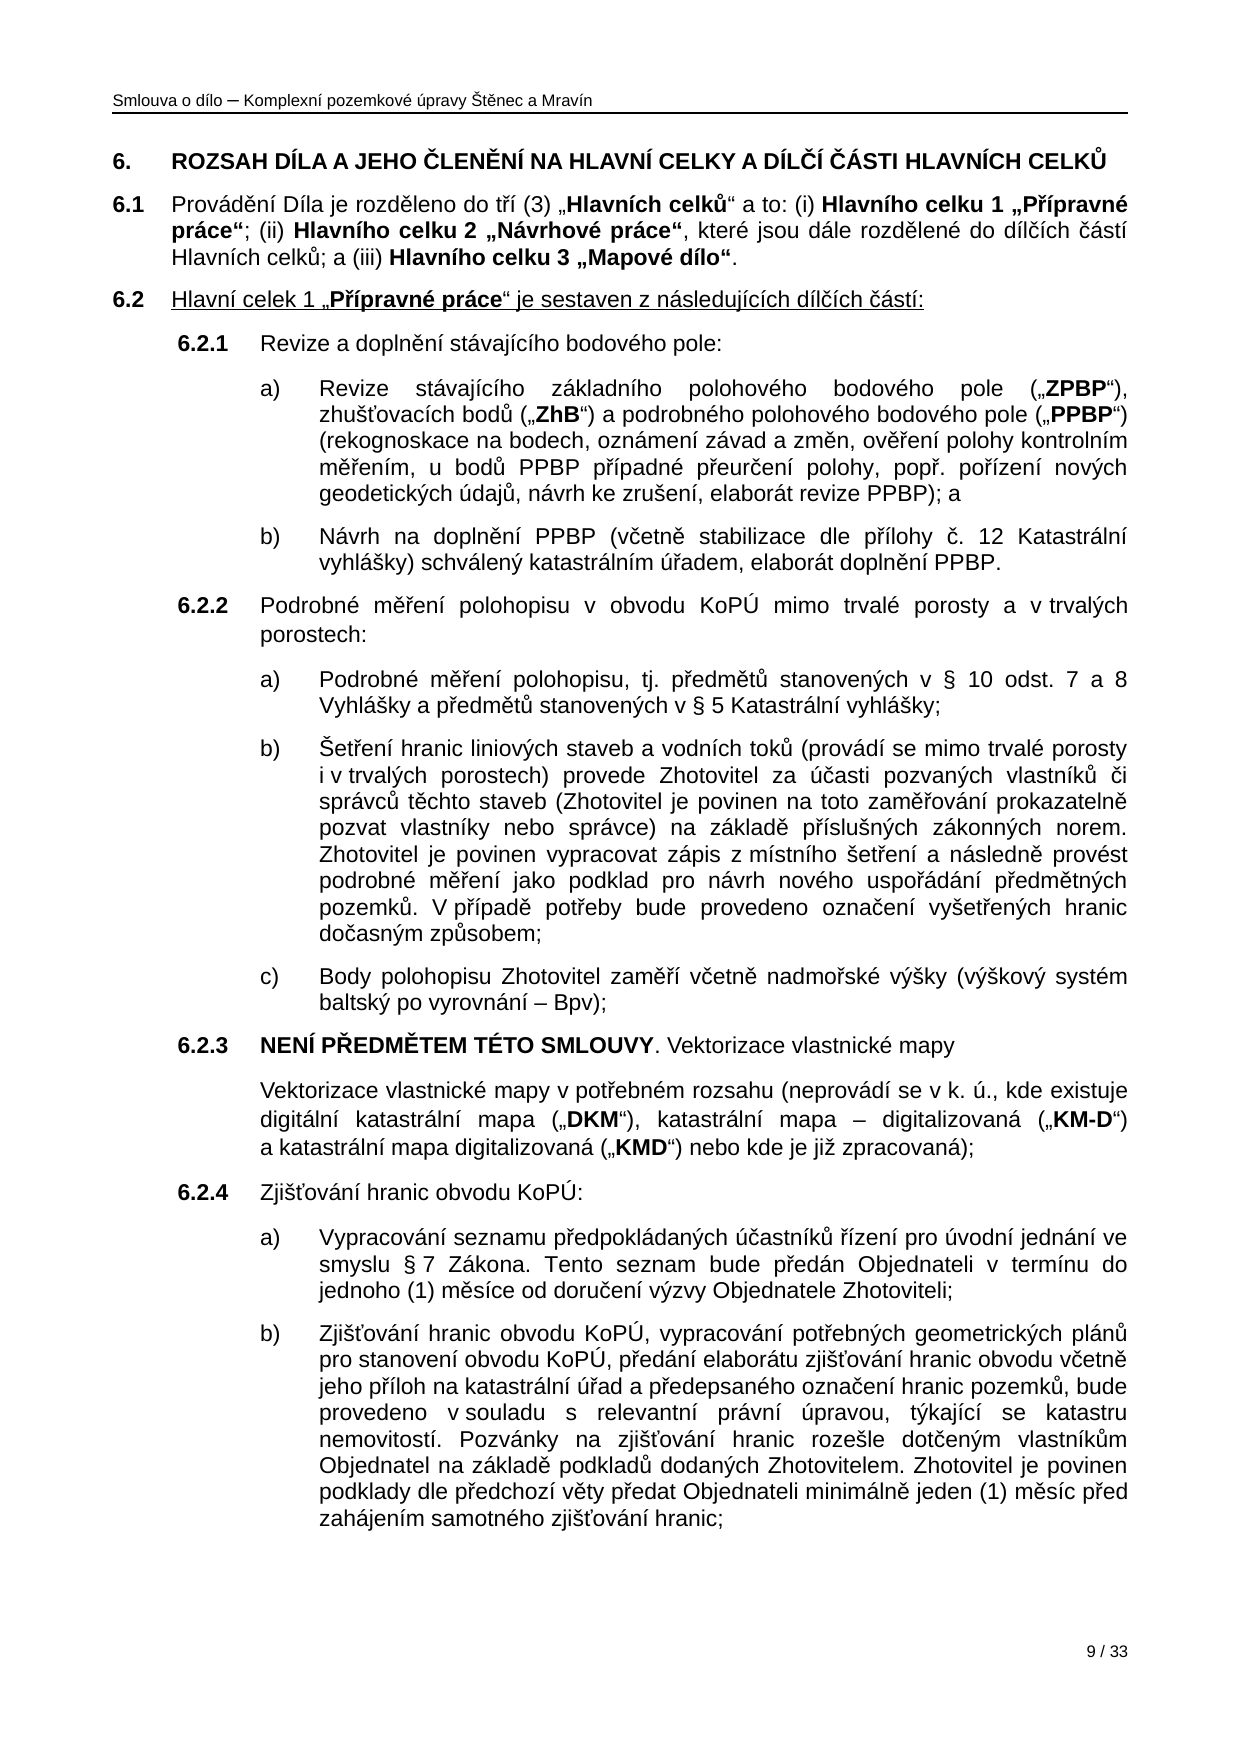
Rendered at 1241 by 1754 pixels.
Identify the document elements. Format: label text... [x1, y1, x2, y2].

list Vypracování seznamu předpokládaných účastníků řízení pro úvodní jednání ve smyslu § 7 Zákona. Tento seznam bude předán Objednateli v termínu do jednoho (1) měsíce od doručení výzvy Objednatele Zhotoviteli; [260, 1224, 1128, 1303]
text Není předmětem této smlouvy. Vektorizace vlastnické mapy [177, 1032, 1128, 1058]
text Revize a doplnění stávajícího bodového pole: [177, 329, 1128, 356]
list Revize stávajícího základního polohového bodového pole („ZPBP“), zhušťovacích bodů („ZhB“) a podrobného polohového bodového pole („PPBP“) (rekognoskace na bodech, oznámení závad a změn, ověření polohy kontrolním měřením, u bodů PPBP případné přeurčení polohy, popř. pořízení nových geodetických údajů, návrh ke zrušení, elaborát revize PPBP); a [260, 374, 1128, 506]
list Body polohopisu Zhotovitel zaměří včetně nadmořské výšky (výškový systém baltský po vyrovnání – Bpv); [260, 963, 1128, 1016]
list Vektorizace vlastnické mapy v potřebném rozsahu (neprovádí se v k. ú., kde existuje digitální katastrální mapa („DKM“), katastrální mapa – digitalizovaná („KM-D“) a katastrální mapa digitalizovaná („KMD“) nebo kde je již zpracovaná); [260, 1077, 1128, 1161]
text Rozsah díla a jeho členění na hlavní celky a dílčí části Hlavních celků [112, 148, 1128, 174]
text Provádění Díla je rozděleno do tří (3) „Hlavních celků“ a to: (i) Hlavního celku 1 „Přípravné práce“; (ii) Hlavního celku 2 „Návrhové práce“, které jsou dále rozdělené do dílčích částí Hlavních celků; a (iii) Hlavního celku 3 „Mapové dílo“. [112, 191, 1128, 270]
text Hlavní celek 1 „Přípravné práce“ je sestaven z následujících dílčích částí: [112, 286, 1128, 313]
list Návrh na doplnění PPBP (včetně stabilizace dle přílohy č. 12 Katastrální vyhlášky) schválený katastrálním úřadem, elaborát doplnění PPBP. [260, 523, 1128, 576]
text Zjišťování hranic obvodu KoPÚ: [177, 1179, 1128, 1206]
text Podrobné měření polohopisu v obvodu KoPÚ mimo trvalé porosty a v trvalých porostech: [177, 592, 1128, 647]
list Podrobné měření polohopisu, tj. předmětů stanovených v § 10 odst. 7 a 8 Vyhlášky a předmětů stanovených v § 5 Katastrální vyhlášky; [260, 666, 1128, 719]
list Zjišťování hranic obvodu KoPÚ, vypracování potřebných geometrických plánů pro stanovení obvodu KoPÚ, předání elaborátu zjišťování hranic obvodu včetně jeho příloh na katastrální úřad a předepsaného označení hranic pozemků, bude provedeno v souladu s relevantní právní úpravou, týkající se katastru nemovitostí. Pozvánky na zjišťování hranic rozešle dotčeným vlastníkům Objednatel na základě podkladů dodaných Zhotovitelem. Zhotovitel je povinen podklady dle předchozí věty předat Objednateli minimálně jeden (1) měsíc před zahájením samotného zjišťování hranic; [260, 1320, 1128, 1531]
list Šetření hranic liniových staveb a vodních toků (provádí se mimo trvalé porosty i v trvalých porostech) provede Zhotovitel za účasti pozvaných vlastníků či správců těchto staveb (Zhotovitel je povinen na toto zaměřování prokazatelně pozvat vlastníky nebo správce) na základě příslušných zákonných norem. Zhotovitel je povinen vypracovat zápis z místního šetření a následně provést podrobné měření jako podklad pro návrh nového uspořádání předmětných pozemků. V případě potřeby bude provedeno označení vyšetřených hranic dočasným způsobem; [260, 735, 1128, 946]
